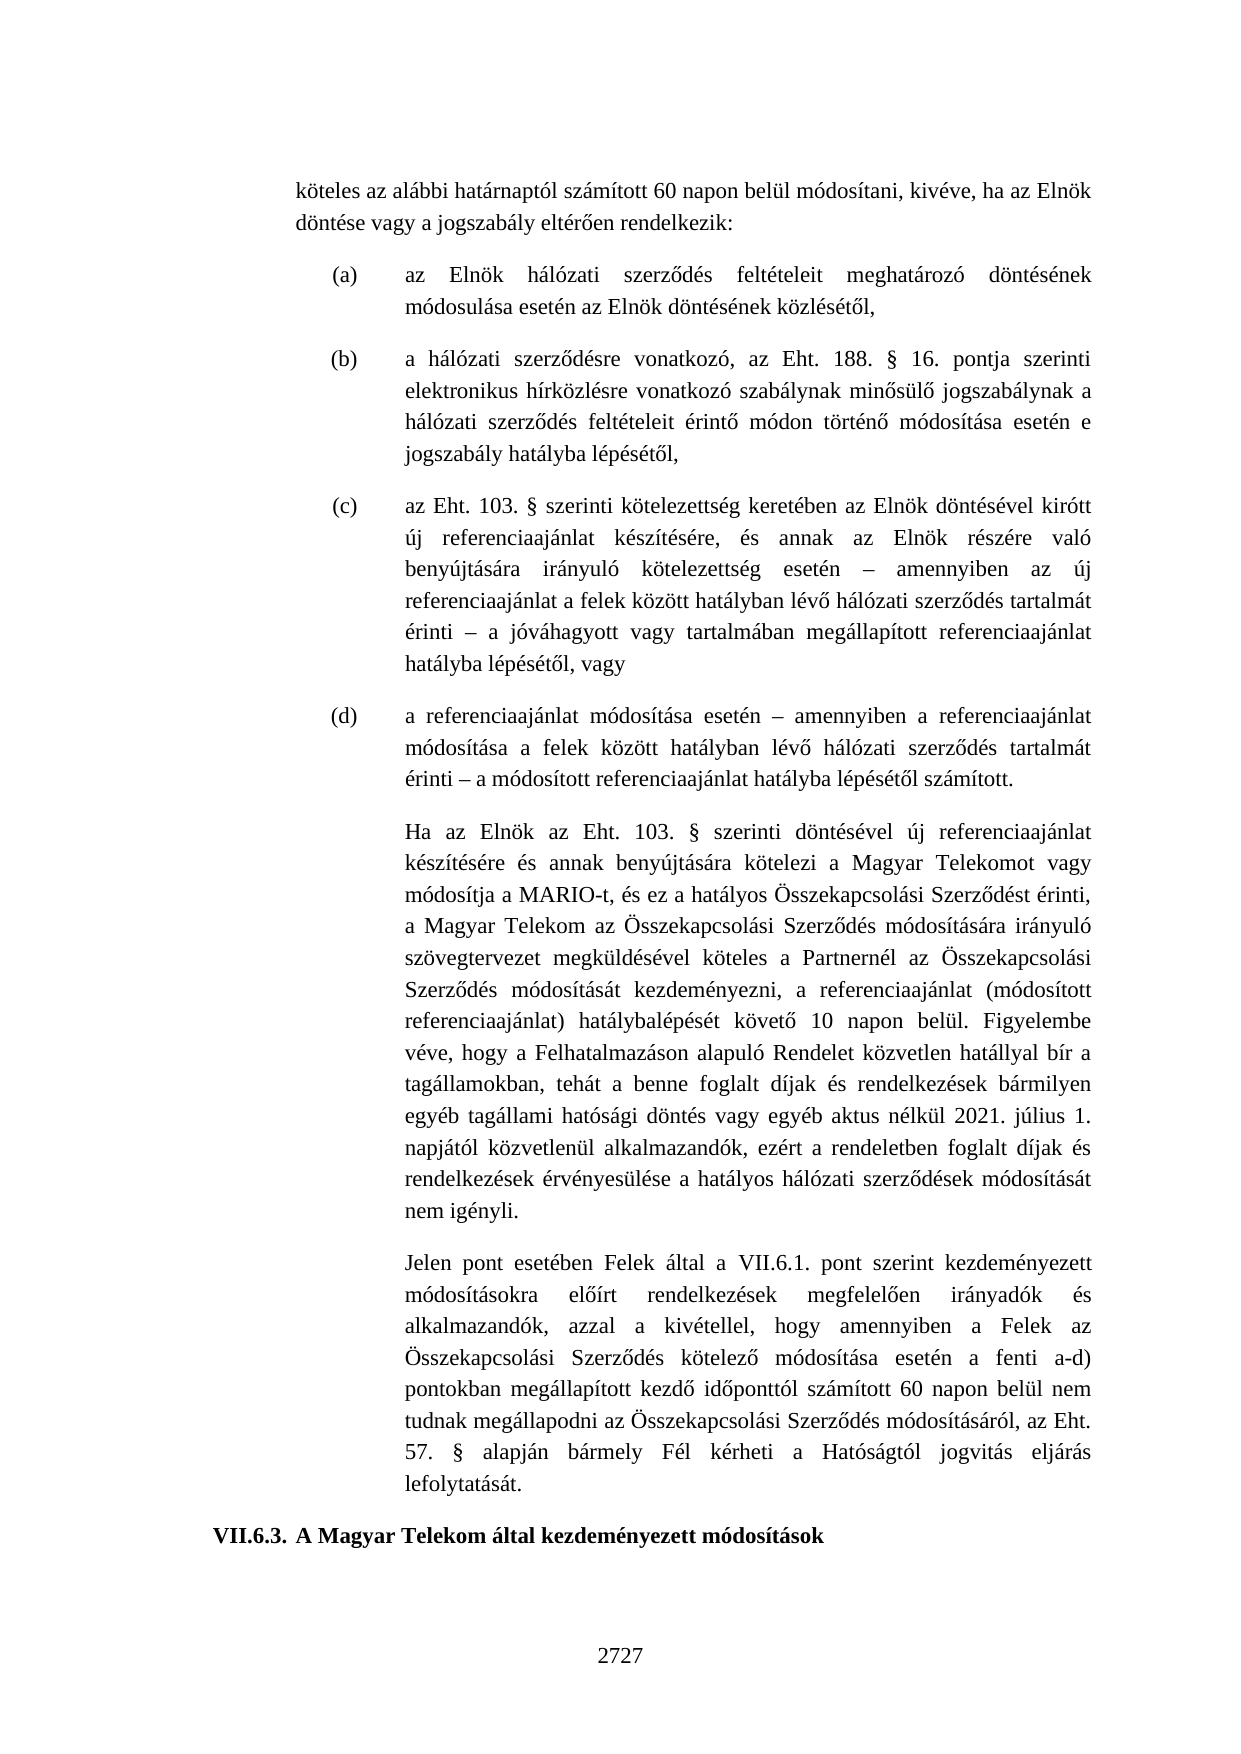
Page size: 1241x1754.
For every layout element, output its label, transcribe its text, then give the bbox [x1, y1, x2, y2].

subtitle az Eht. 103. § szerinti kötelezettség keretében az Elnök döntésével kirótt új referenciaajánlat készítésére, és annak az Elnök részére való benyújtására irányuló kötelezettség esetén – amennyiben az új referenciaajánlat a felek között hatályban lévő hálózati szerződés tartalmát érinti – a jóváhagyott vagy tartalmában megállapított referenciaajánlat hatályba lépésétől, vagy [357, 492, 1092, 676]
subtitle a referenciaajánlat módosítása esetén – amennyiben a referenciaajánlat módosítása a felek között hatályban lévő hálózati szerződés tartalmát érinti – a módosított referenciaajánlat hatályba lépésétől számított. [357, 702, 1092, 792]
text Ha az Elnök az Eht. 103. § szerinti döntésével új referenciaajánlat készítésére és annak benyújtására kötelezi a Magyar Telekomot vagy módosítja a MARIO-t, és ez a hatályos Összekapcsolási Szerződést érinti, a Magyar Telekom az Összekapcsolási Szerződés módosítására irányuló szövegtervezet megküldésével köteles a Partnernél az Összekapcsolási Szerződés módosítását kezdeményezni, a referenciaajánlat (módosított referenciaajánlat) hatálybalépését követő 10 napon belül. Figyelembe véve, hogy a Felhatalmazáson alapuló Rendelet közvetlen hatállyal bír a tagállamokban, tehát a benne foglalt díjak és rendelkezések bármilyen egyéb tagállami hatósági döntés vagy egyéb aktus nélkül 2021. július 1. napjától közvetlenül alkalmazandók, ezért a rendeletben foglalt díjak és rendelkezések érvényesülése a hatályos hálózati szerződések módosítását nem igényli. [404, 818, 1092, 1223]
subtitle az Elnök hálózati szerződés feltételeit meghatározó döntésének módosulása esetén az Elnök döntésének közlésétől, [357, 261, 1092, 319]
text Jelen pont esetében Felek által a VII.6.1. pont szerint kezdeményezett módosításokra előírt rendelkezések megfelelően irányadók és alkalmazandók, azzal a kivétellel, hogy amennyiben a Felek az Összekapcsolási Szerződés kötelező módosítása esetén a fenti a-d) pontokban megállapított kezdő időponttól számított 60 napon belül nem tudnak megállapodni az Összekapcsolási Szerződés módosításáról, az Eht. 57. § alapján bármely Fél kérheti a Hatóságtól jogvitás eljárás lefolytatását. [404, 1249, 1092, 1496]
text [295, 177, 1092, 235]
subtitle a hálózati szerződésre vonatkozó, az Eht. 188. § 16. pontja szerinti elektronikus hírközlésre vonatkozó szabálynak minősülő jogszabálynak a hálózati szerződés feltételeit érintő módon történő módosítása esetén e jogszabály hatályba lépésétől, [357, 345, 1092, 466]
subtitle A Magyar Telekom által kezdeményezett módosítások [213, 1522, 1092, 1549]
